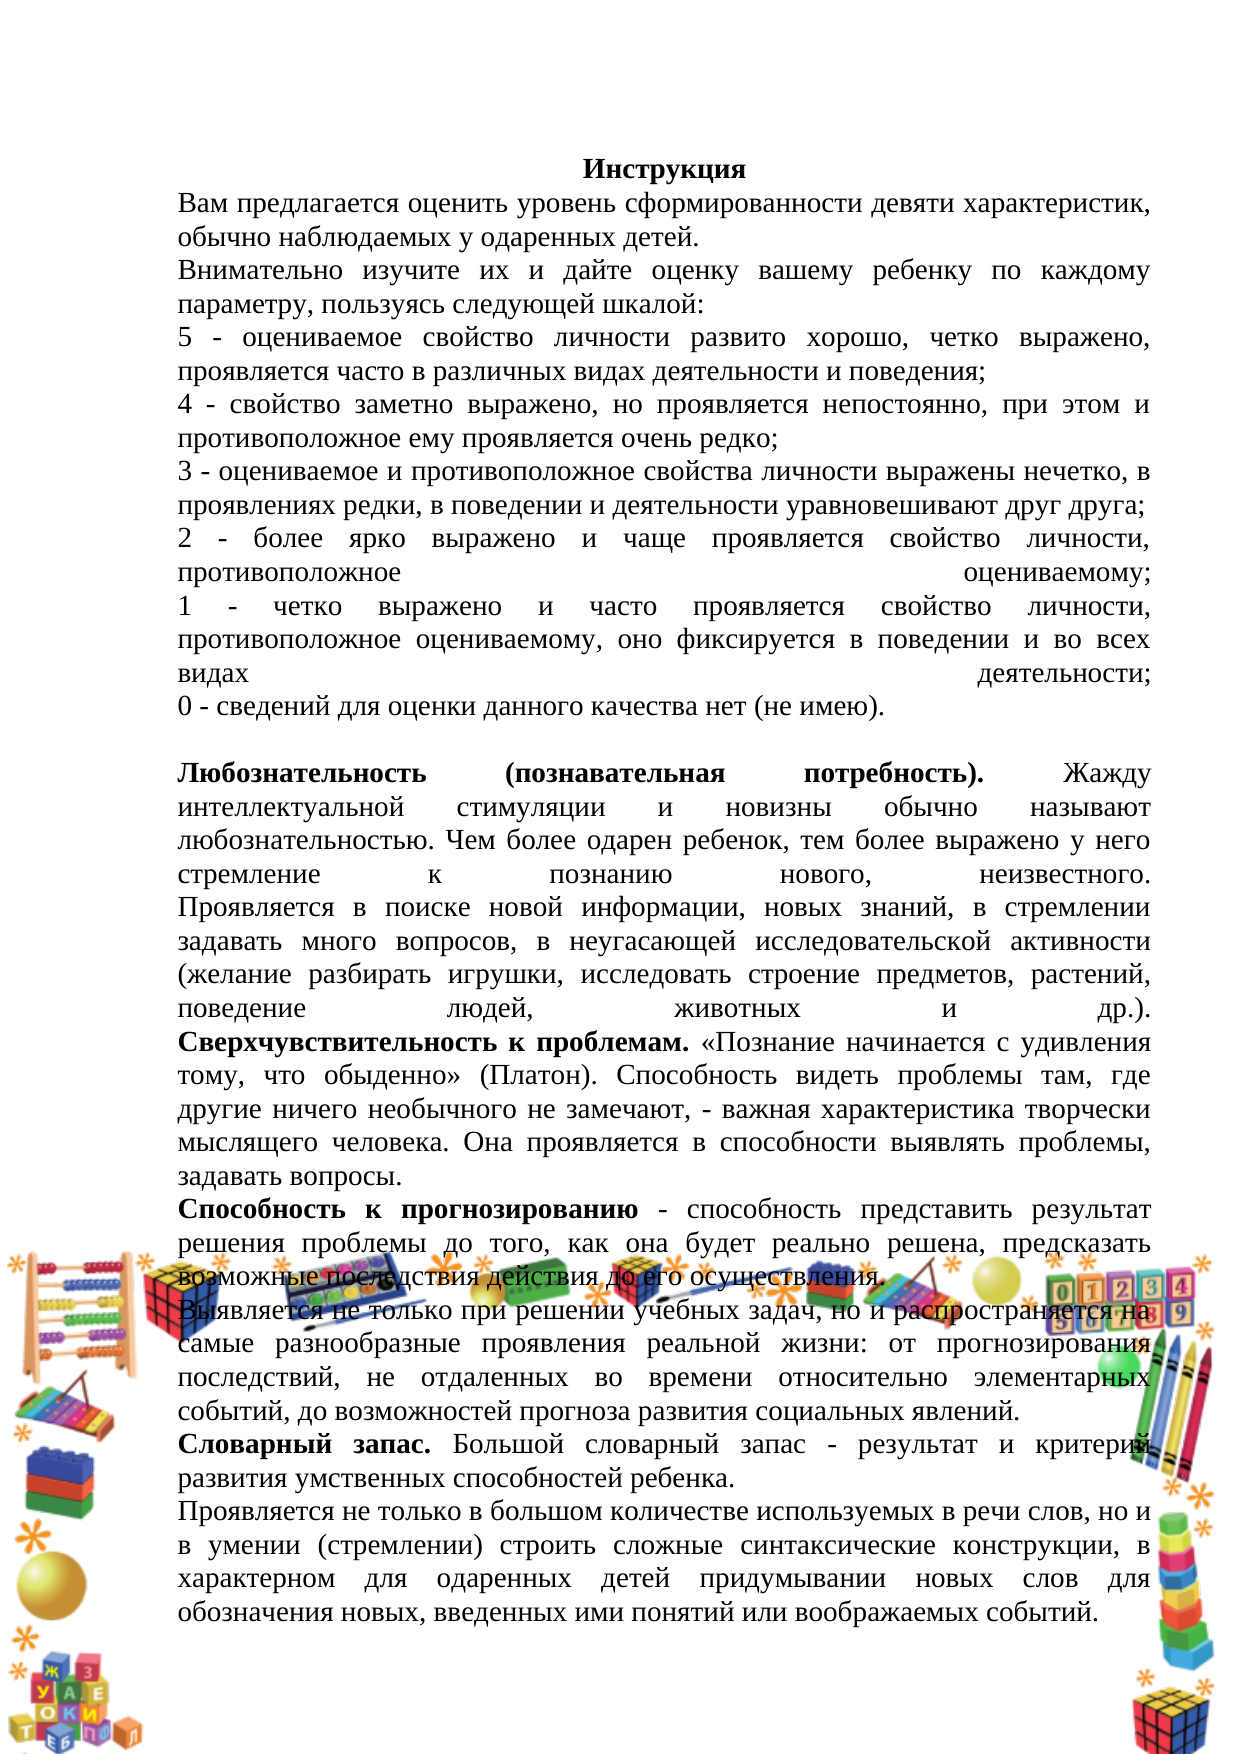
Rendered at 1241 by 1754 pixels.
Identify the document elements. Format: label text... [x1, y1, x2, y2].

text 2 - более ярко выражено и чаще проявляется свойство личности, противоположное оцениваемому; 1 - четко выражено и часто проявляется свойство личности, противоположное оцениваемому, оно фиксируется в поведении и во всех видах деятельности; 0 - сведений для оценки данного качества нет (не имею). [177, 521, 1152, 722]
text 4 - свойство заметно выражено, но проявляется непостоянно, при этом и противоположное ему проявляется очень редко; [177, 386, 1152, 453]
text Вам предлагается оценить уровень сформированности девяти характеристик, обычно наблюдаемых у одаренных детей. [177, 185, 1152, 252]
text 5 - оцениваемое свойство личности развито хорошо, четко выражено, проявляется часто в различных видах деятельности и поведения; [177, 319, 1152, 386]
text Любознательность (познавательная потребность). Жажду интеллектуальной стимуляции и новизны обычно называют любознательностью. Чем более одарен ребенок, тем более выражено у него стремление к познанию нового, неизвестного. Проявляется в поиске новой информации, новых знаний, в стремлении задавать много вопросов, в неугасающей исследовательской активности (желание разбирать игрушки, исследовать строение предметов, растений, поведение людей, животных и др.). Сверхчувствительность к проблемам. «Познание начинается с удивления тому, что обыденно» (Платон). Способность видеть проблемы там, где другие ничего необычного не замечают, - важная характеристика творчески мыслящего человека. Она проявляется в способности выявлять проблемы, задавать вопросы. [177, 755, 1152, 1191]
picture [7, 1248, 1218, 1754]
text Проявляется не только в большом количестве используемых в речи слов, но и в умении (стремлении) строить сложные синтаксические конструкции, в характерном для одаренных детей придумывании новых слов для обозначения новых, введенных ими понятий или воображаемых событий. [177, 1493, 1152, 1627]
text Способность к прогнозированию - способность представить результат решения проблемы до того, как она будет реально решена, предсказать возможные последствия действия до его осуществления. [177, 1191, 1152, 1292]
text Выявляется не только при решении учебных задач, но и распространяется на самые разнообразные проявления реальной жизни: от прогнозирования последствий, не отдаленных во времени относительно элементарных событий, до возможностей прогноза развития социальных явлений. [177, 1292, 1152, 1426]
text Внимательно изучите их и дайте оценку вашему ребенку по каждому параметру, пользуясь следующей шкалой: [177, 252, 1152, 319]
text 3 - оцениваемое и противоположное свойства личности выражены нечетко, в проявлениях редки, в поведении и деятельности уравновешивают друг друга; [177, 453, 1152, 521]
text Словарный запас. Большой словарный запас - результат и критерий развития умственных способностей ребенка. [177, 1426, 1152, 1493]
text Инструкция [177, 152, 1152, 185]
